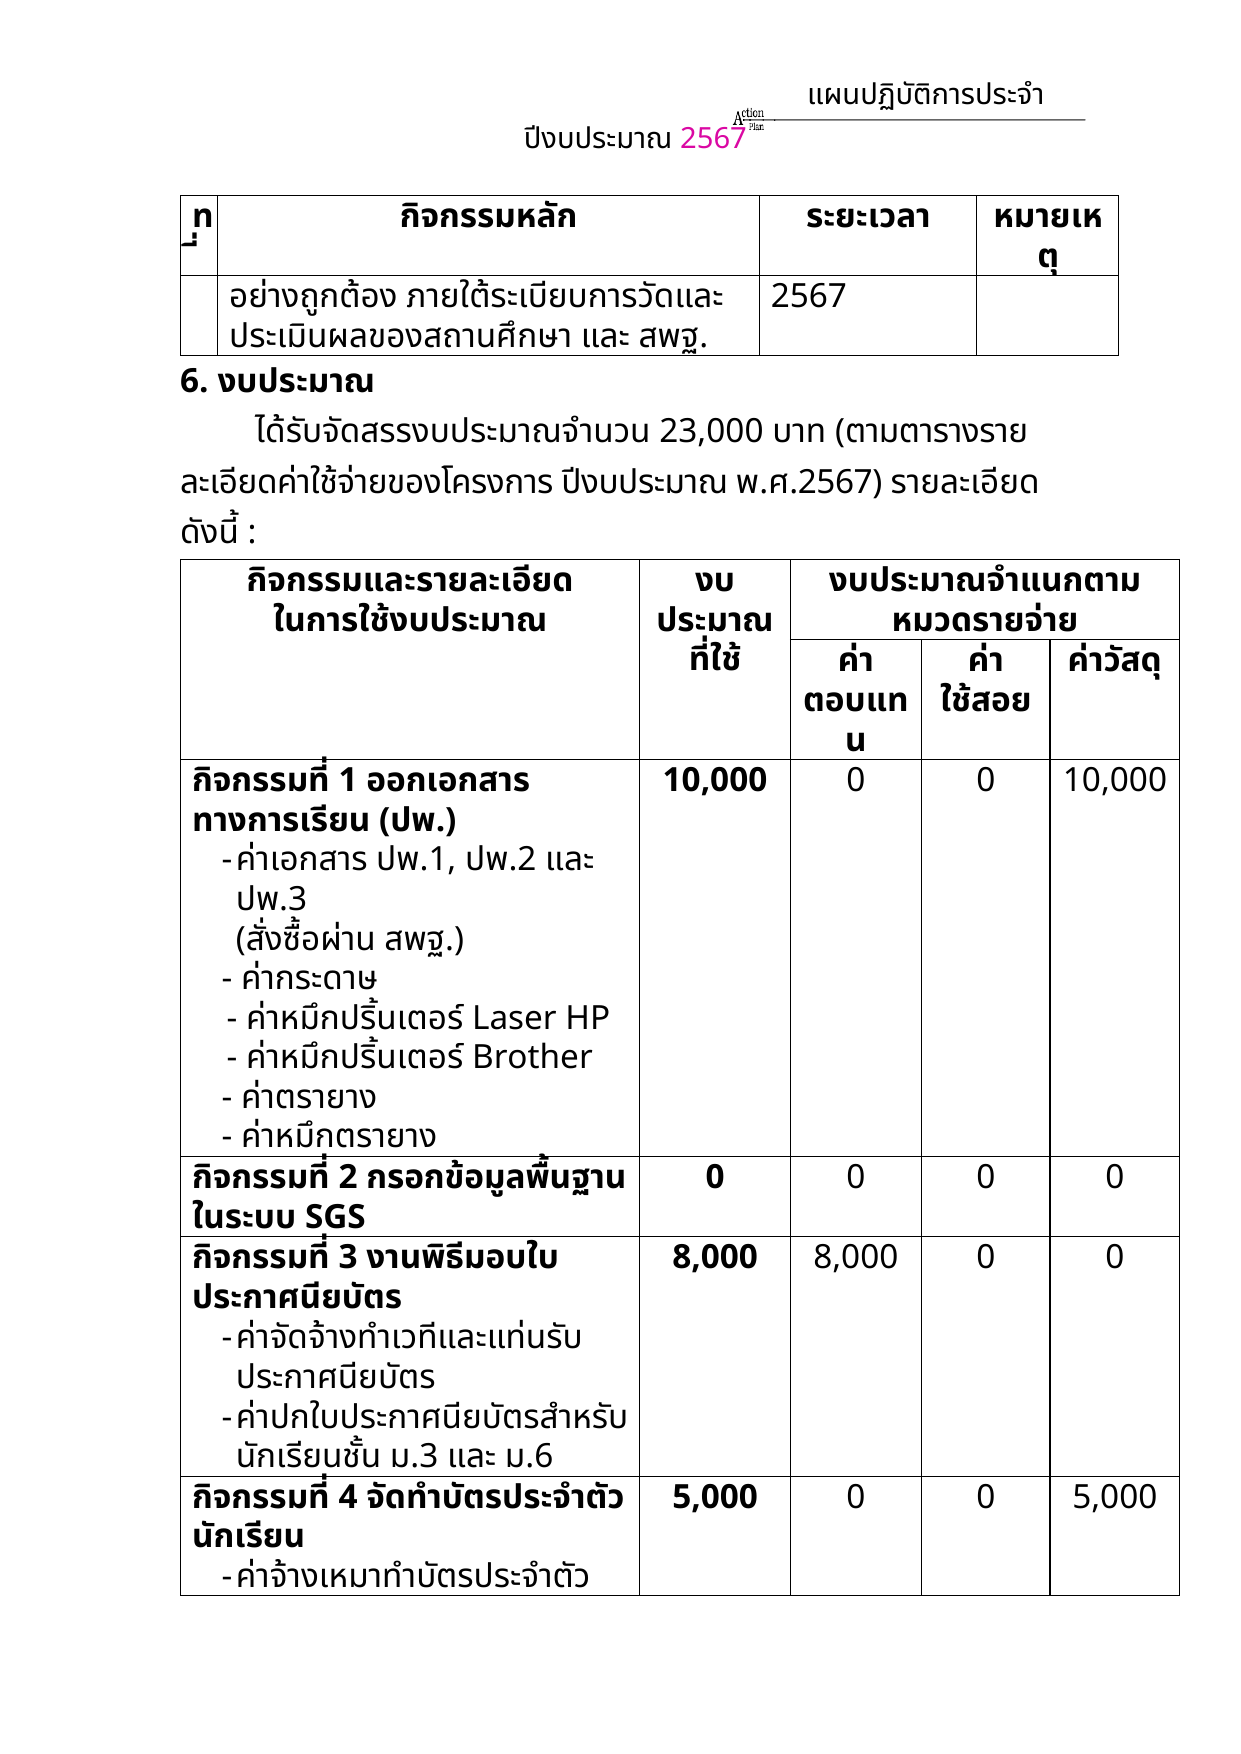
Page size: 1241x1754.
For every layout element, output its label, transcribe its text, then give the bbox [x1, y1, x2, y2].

table_cell 0 [791, 760, 921, 1156]
table_cell ค่าตอบแทน [791, 640, 921, 759]
text ได้รับจัดสรรงบประมาณจำนวน 23,000 บาท (ตามตารางรายละเอียดค่าใช้จ่ายของโครงการ ปีงบประมาณ พ.ศ.2567) รายละเอียดดังนี้ : [180, 407, 1090, 559]
table_cell 8,000 [640, 1237, 790, 1476]
table_header งบประมาณ ที่ใช้ [640, 560, 790, 759]
table_cell พฤษภาคม 2567 – กันยายน 2567 [760, 276, 976, 355]
table_cell กิจกรรมที่ 2 กรอกข้อมูลพื้นฐาน ในระบบ SGS [181, 1157, 639, 1236]
table_header กิจกรรมหลัก [218, 196, 759, 275]
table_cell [181, 1477, 639, 1595]
table_cell 0 [1051, 1237, 1179, 1476]
table_header หมายเหตุ [977, 196, 1118, 275]
table_cell กิจกรรมที่ 1 ออกเอกสารทางการเรียน (ปพ.) ค่าเอกสาร ปพ.1, ปพ.2 และ ปพ.3 (สั่งซื้อผ่าน สพฐ.) - ค่ากระดาษ - ค่าหมึกปริ้นเตอร์ Laser HP - ค่าหมึกปริ้นเตอร์ Brother - ค่าตรายาง - ค่าหมึกตรายาง [181, 760, 639, 1156]
table_header ที่ [181, 196, 217, 275]
table_cell 0 [791, 1157, 921, 1236]
table_cell ค่าใช้สอย [922, 640, 1049, 759]
table_cell 5,000 [1051, 1477, 1179, 1595]
table_header กิจกรรมและรายละเอียด ในการใช้งบประมาณ [181, 560, 639, 759]
table_cell 8,000 [791, 1237, 921, 1476]
table_cell ค่าจัดจ้างทำเวทีและแท่นรับประกาศนียบัตร ค่าปกใบประกาศนียบัตรสำหรับนักเรียนชั้น ม.3 และ ม.6 [181, 1316, 639, 1476]
table_cell 0 [640, 1157, 790, 1236]
table_cell 2 [181, 276, 217, 355]
table_cell 0 [922, 1477, 1049, 1595]
picture [721, 104, 1088, 136]
table_cell 0 [791, 1477, 921, 1595]
table_cell กิจกรรมที่ 3 งานพิธีมอบใบประกาศนียบัตร [181, 1237, 639, 1316]
table_cell 0 [922, 1157, 1049, 1236]
table_cell 0 [922, 1237, 1049, 1476]
table_cell ค่าวัสดุ [1051, 640, 1179, 759]
table_cell 0 [1051, 1157, 1179, 1236]
table_cell [977, 276, 1118, 355]
table_header งบประมาณจำแนกตามหมวดรายจ่าย [791, 560, 1179, 639]
table_cell 5,000 [640, 1477, 790, 1595]
table_cell 10,000 [640, 760, 790, 1156]
table_cell 10,000 [1051, 760, 1179, 1156]
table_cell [218, 276, 759, 355]
table_cell 0 [922, 760, 1049, 1156]
table_header ระยะเวลา [760, 196, 976, 275]
text 6. งบประมาณ [180, 356, 1090, 407]
